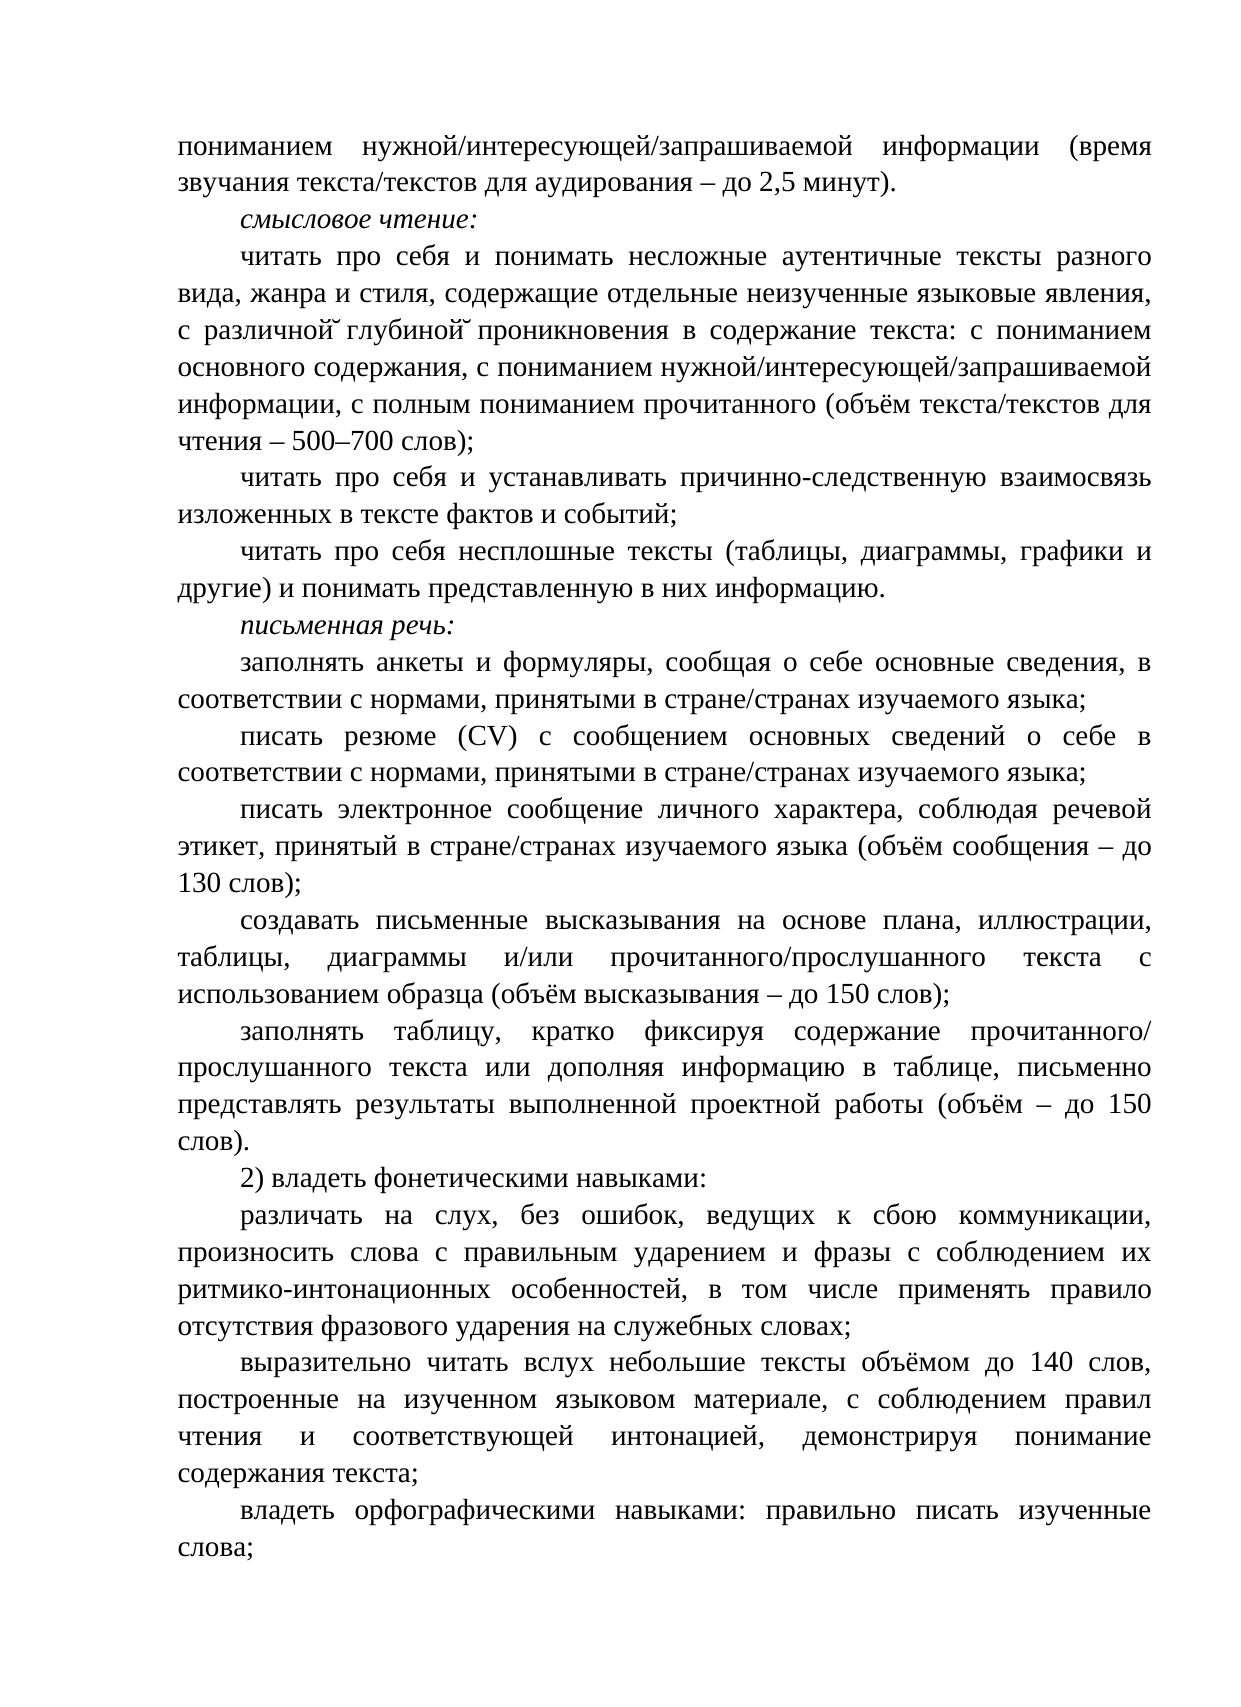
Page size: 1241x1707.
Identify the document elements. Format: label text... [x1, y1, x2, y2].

text читать про себя и устанавливать причинно-следственную взаимосвязь изложенных в тексте фактов и событий; [177, 459, 1152, 530]
text различать на слух, без ошибок, ведущих к сбою коммуникации, произносить слова с правильным ударением и фразы с соблюдением их ритмико-интонационных особенностей, в том числе применять правило отсутствия фразового ударения на служебных словах; [177, 1197, 1152, 1341]
text заполнять таблицу, кратко фиксируя содержание прочитанного/ прослушанного текста или дополняя информацию в таблице, письменно представлять результаты выполненной проектной работы (объём – до 150 слов). [177, 1013, 1152, 1157]
text владеть орфографическими навыками: правильно писать изученные слова; [177, 1492, 1152, 1562]
text выразительно читать вслух небольшие тексты объёмом до 140 слов, построенные на изученном языковом материале, с соблюдением правил чтения и соответствующей интонацией, демонстрируя понимание содержания текста; [177, 1344, 1152, 1489]
text читать про себя несплошные тексты (таблицы, диаграммы, графики и другие) и понимать представленную в них информацию. [177, 533, 1152, 604]
text читать про себя и понимать несложные аутентичные тексты разного вида, жанра и стиля, содержащие отдельные неизученные языковые явления, с различной̆ глубиной̆ проникновения в содержание текста: с пониманием основного содержания, с пониманием нужной/интересующей/запрашиваемой информации, с полным пониманием прочитанного (объём текста/текстов для чтения – 500–700 слов); [177, 238, 1152, 456]
text писать электронное сообщение личного характера, соблюдая речевой этикет, принятый в стране/странах изучаемого языка (объём сообщения – до 130 слов); [177, 791, 1152, 899]
text смысловое чтение: [177, 201, 1152, 235]
text 2) владеть фонетическими навыками: [177, 1160, 1152, 1194]
text письменная речь: [177, 607, 1152, 641]
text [177, 128, 1152, 198]
text писать резюме (CV) с сообщением основных сведений о себе в соответствии с нормами, принятыми в стране/странах изучаемого языка; [177, 718, 1152, 788]
text создавать письменные высказывания на основе плана, иллюстрации, таблицы, диаграммы и/или прочитанного/прослушанного текста с использованием образца (объём высказывания – до 150 слов); [177, 902, 1152, 1009]
text заполнять анкеты и формуляры, сообщая о себе основные сведения, в соответствии с нормами, принятыми в стране/странах изучаемого языка; [177, 644, 1152, 714]
